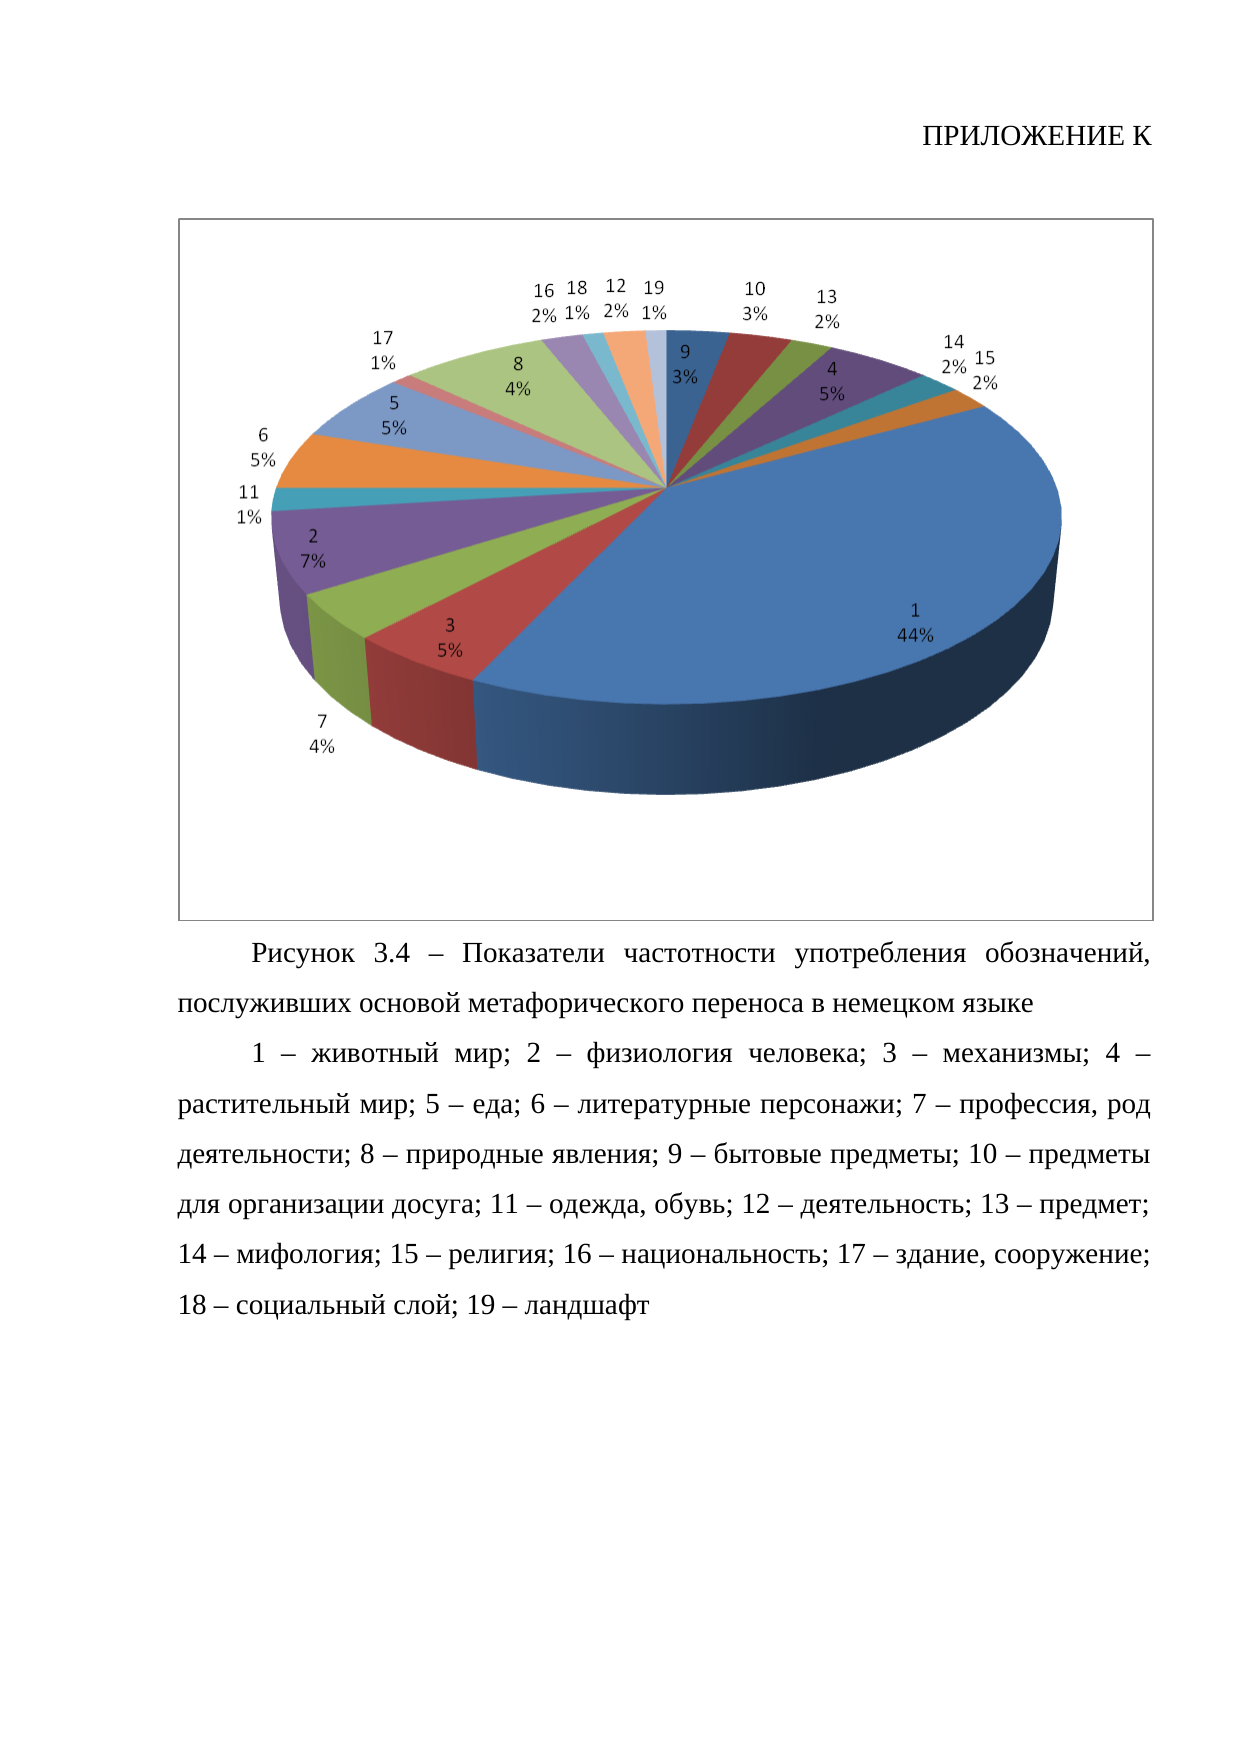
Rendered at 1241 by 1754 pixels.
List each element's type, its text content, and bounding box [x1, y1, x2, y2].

text Рисунок 3.4 – Показатели частотности употребления обозначений, послуживших основой метафорического переноса в немецком языке [177, 935, 1152, 1019]
text 1 – животный мир; 2 – физиология человека; 3 – механизмы; 4 – растительный мир; 5 – еда; 6 – литературные персонажи; 7 – профессия, род деятельности; 8 – природные явления; 9 – бытовые предметы; 10 – предметы для организации досуга; 11 – одежда, обувь; 12 – деятельность; 13 – предмет; 14 – мифология; 15 – религия; 16 – национальность; 17 – здание, сооружение; 18 – социальный слой; 19 – ландшафт [177, 1035, 1152, 1321]
text ПРИЛОЖЕНИЕ К [177, 118, 1152, 152]
picture [177, 218, 1154, 921]
